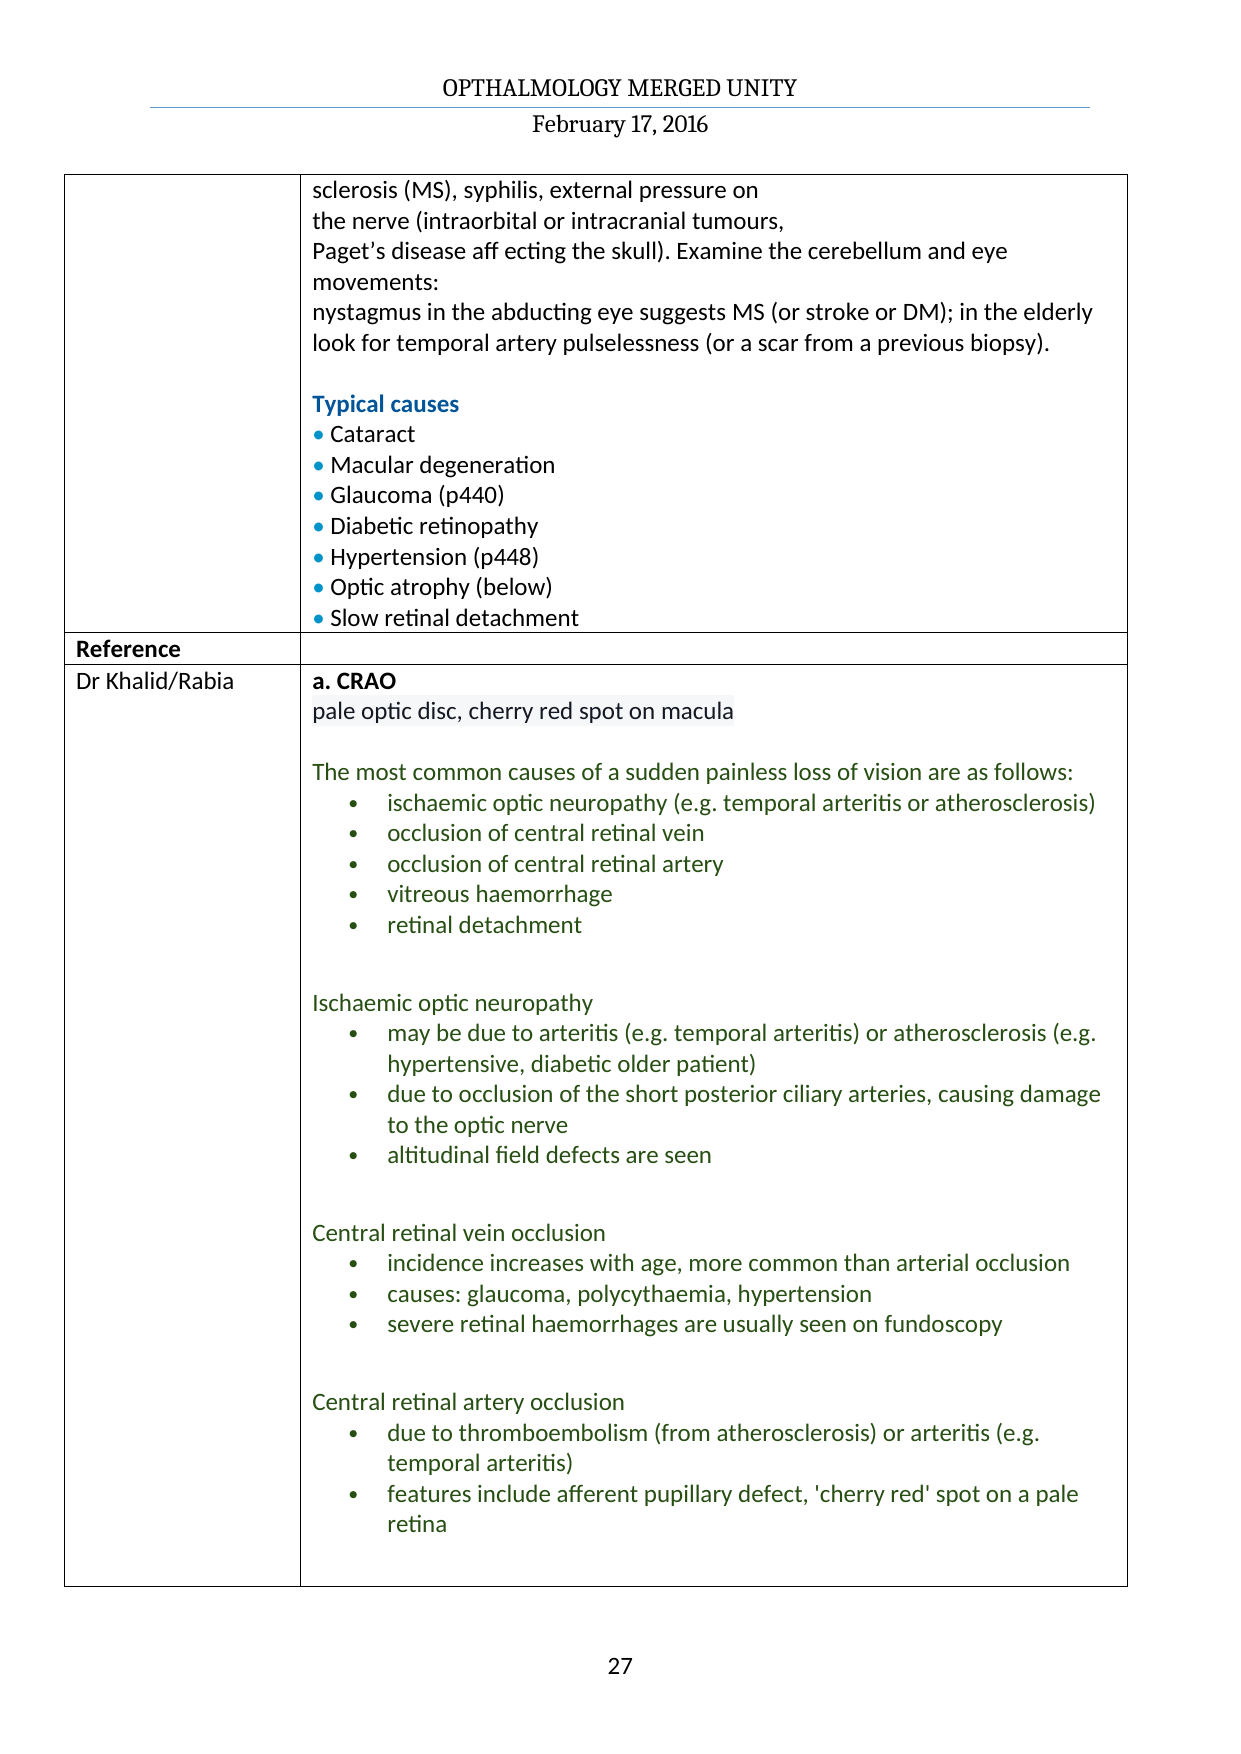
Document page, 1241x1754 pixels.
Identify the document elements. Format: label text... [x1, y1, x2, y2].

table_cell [301, 665, 1127, 1586]
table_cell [65, 175, 300, 632]
table_cell Dr Khalid/Rabia [65, 665, 300, 1586]
table_cell Reference [65, 633, 300, 664]
table_cell [301, 633, 1127, 664]
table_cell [301, 175, 1127, 632]
